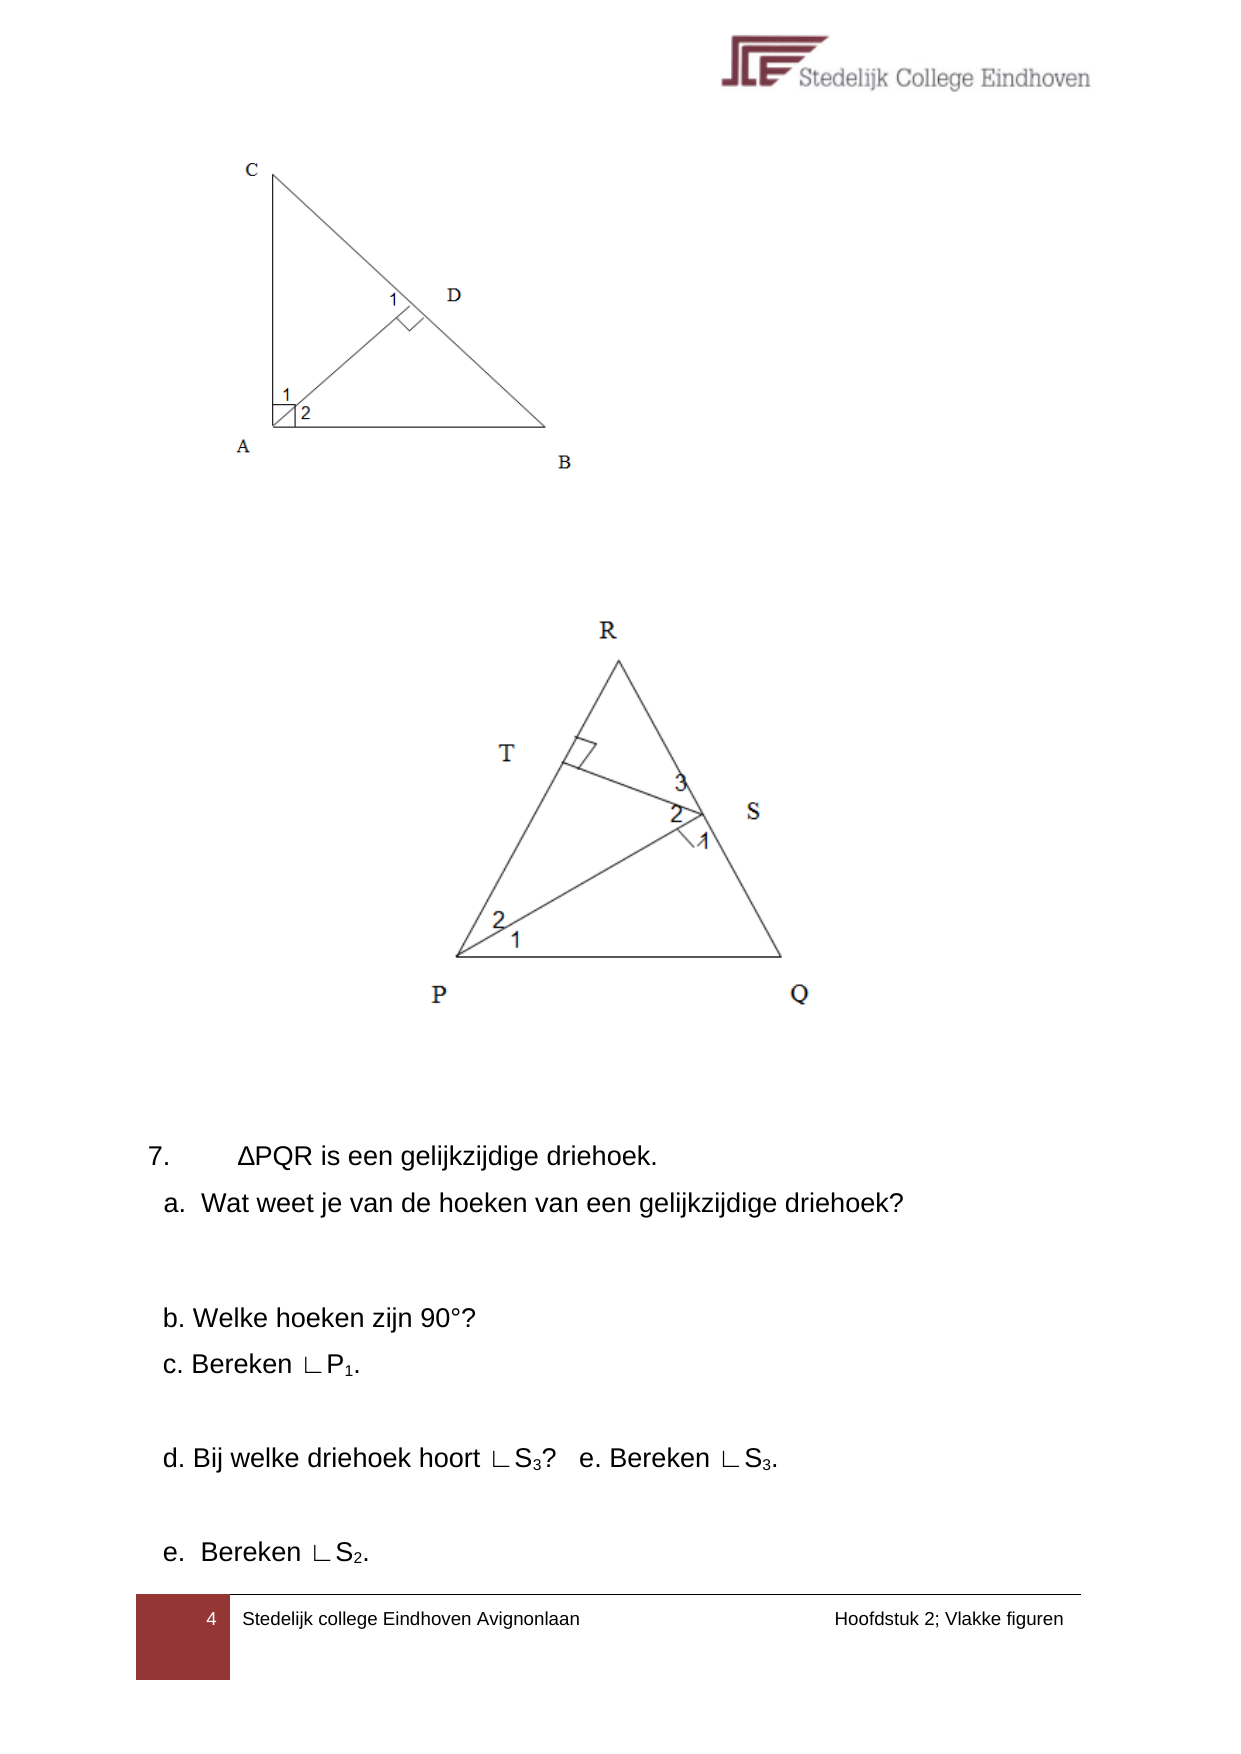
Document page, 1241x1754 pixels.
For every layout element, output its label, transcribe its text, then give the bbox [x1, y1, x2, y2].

text d. Bij welke driehoek hoort ∟S3? e. Bereken ∟S3. [148, 1442, 1092, 1473]
picture [384, 568, 861, 1078]
text b. Welke hoeken zijn 90°? [148, 1302, 1092, 1333]
text 7. ∆PQR is een gelijkzijdige driehoek. [148, 1140, 1092, 1171]
text e. Bereken ∟S2. [148, 1536, 1092, 1567]
text c. Bereken ∟P1. [148, 1348, 1092, 1380]
list Wat weet je van de hoeken van een gelijkzijdige driehoek? [163, 1187, 1092, 1218]
picture [192, 132, 597, 507]
